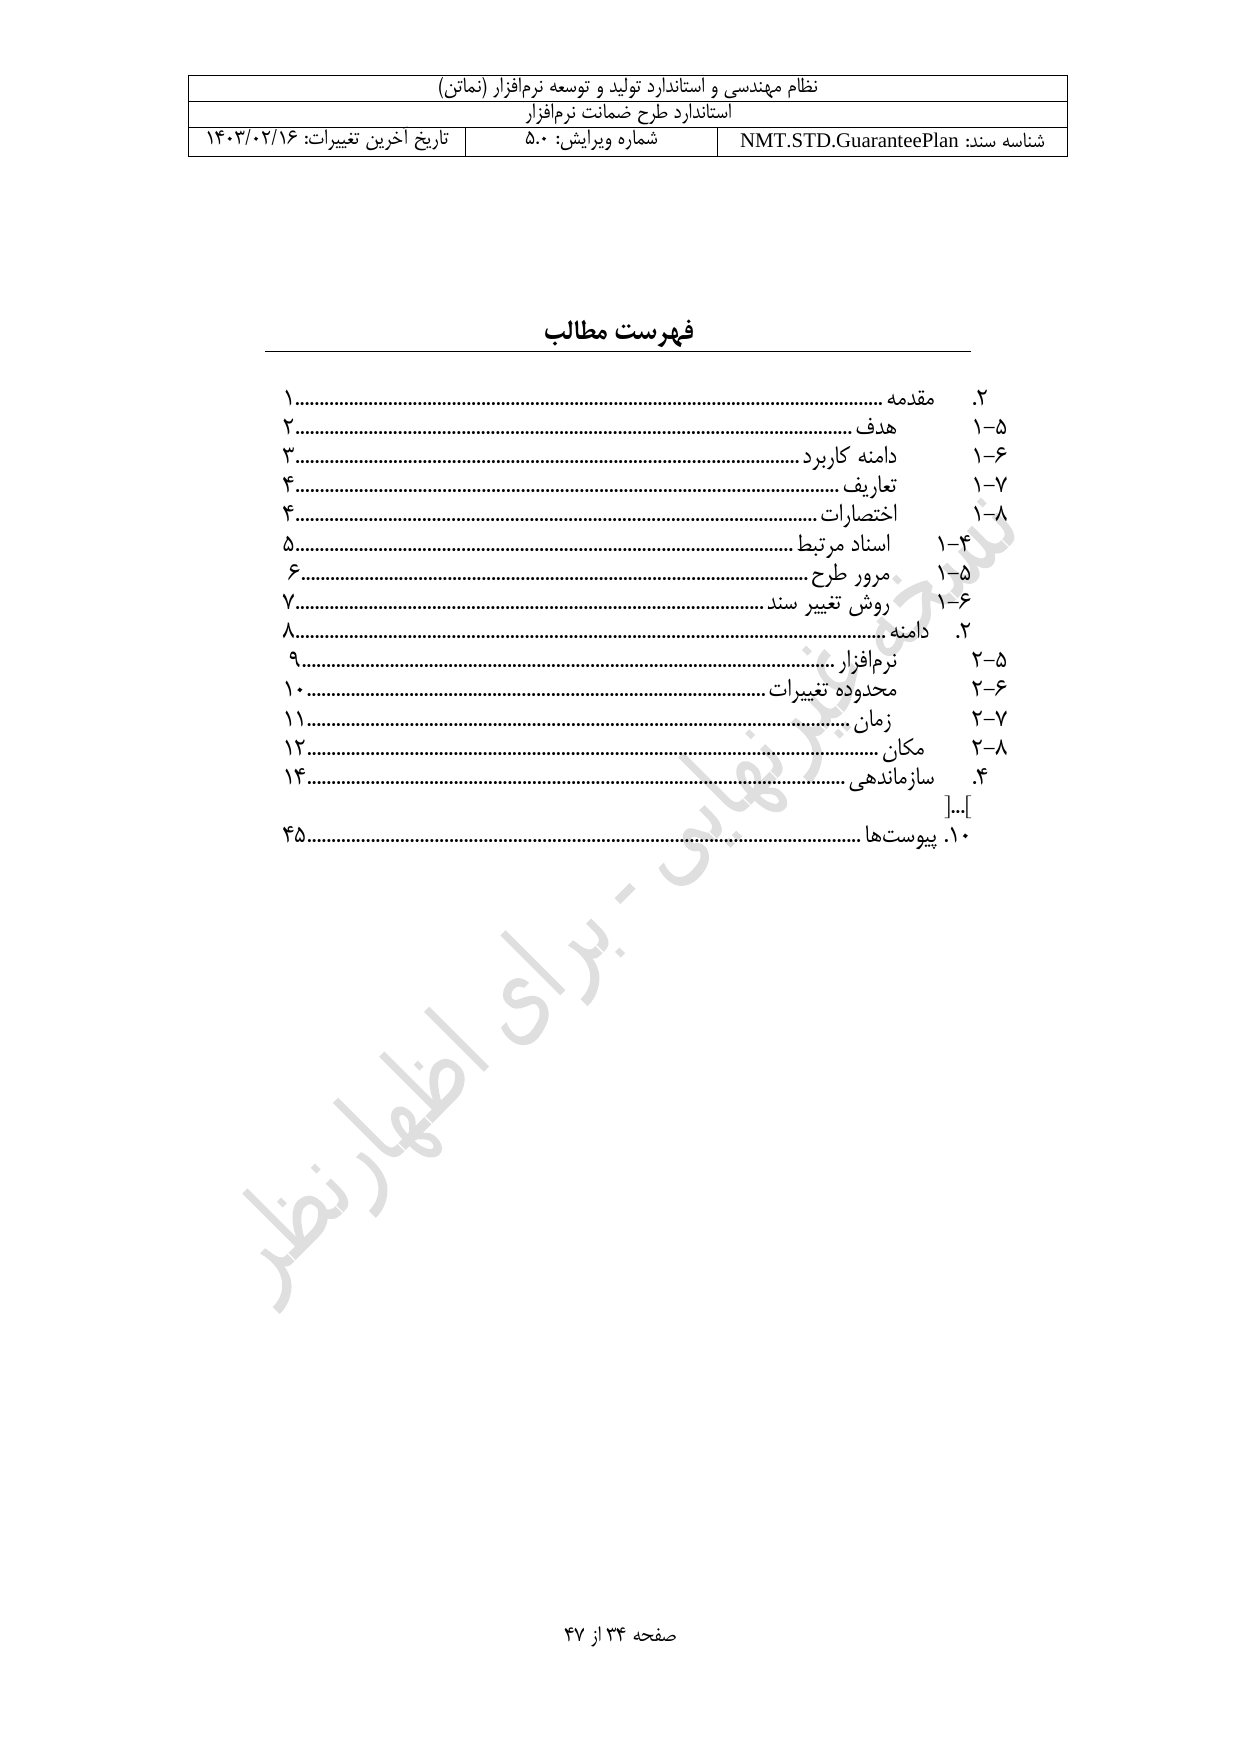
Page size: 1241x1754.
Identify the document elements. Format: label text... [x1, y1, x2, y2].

list مكان 12 [187, 736, 971, 765]
list محدوده تغييرات 10 [187, 677, 971, 707]
list تعاريف 4 [187, 473, 971, 502]
list هدف 2 [187, 415, 971, 444]
text 1-6 روش تغيير سند 7 [187, 590, 971, 619]
text 1-5 مرور طرح 6 [187, 561, 971, 590]
text 2. دامنه 8 [187, 619, 971, 648]
list سازماندهي 14 [187, 765, 971, 794]
text 10. پيوست‌ها 45 [187, 823, 971, 852]
list نرم‌افزار 9 [187, 648, 971, 677]
text 1-4 اسناد مرتبط 5 [187, 532, 971, 561]
text فهرست مطالب [265, 320, 971, 351]
text ]...[ [187, 794, 971, 823]
list اختصارات 4 [187, 502, 971, 532]
list زمان 11 [187, 707, 971, 736]
list دامنه كاربرد 3 [187, 444, 971, 473]
list مقدمه 1 [187, 386, 971, 415]
